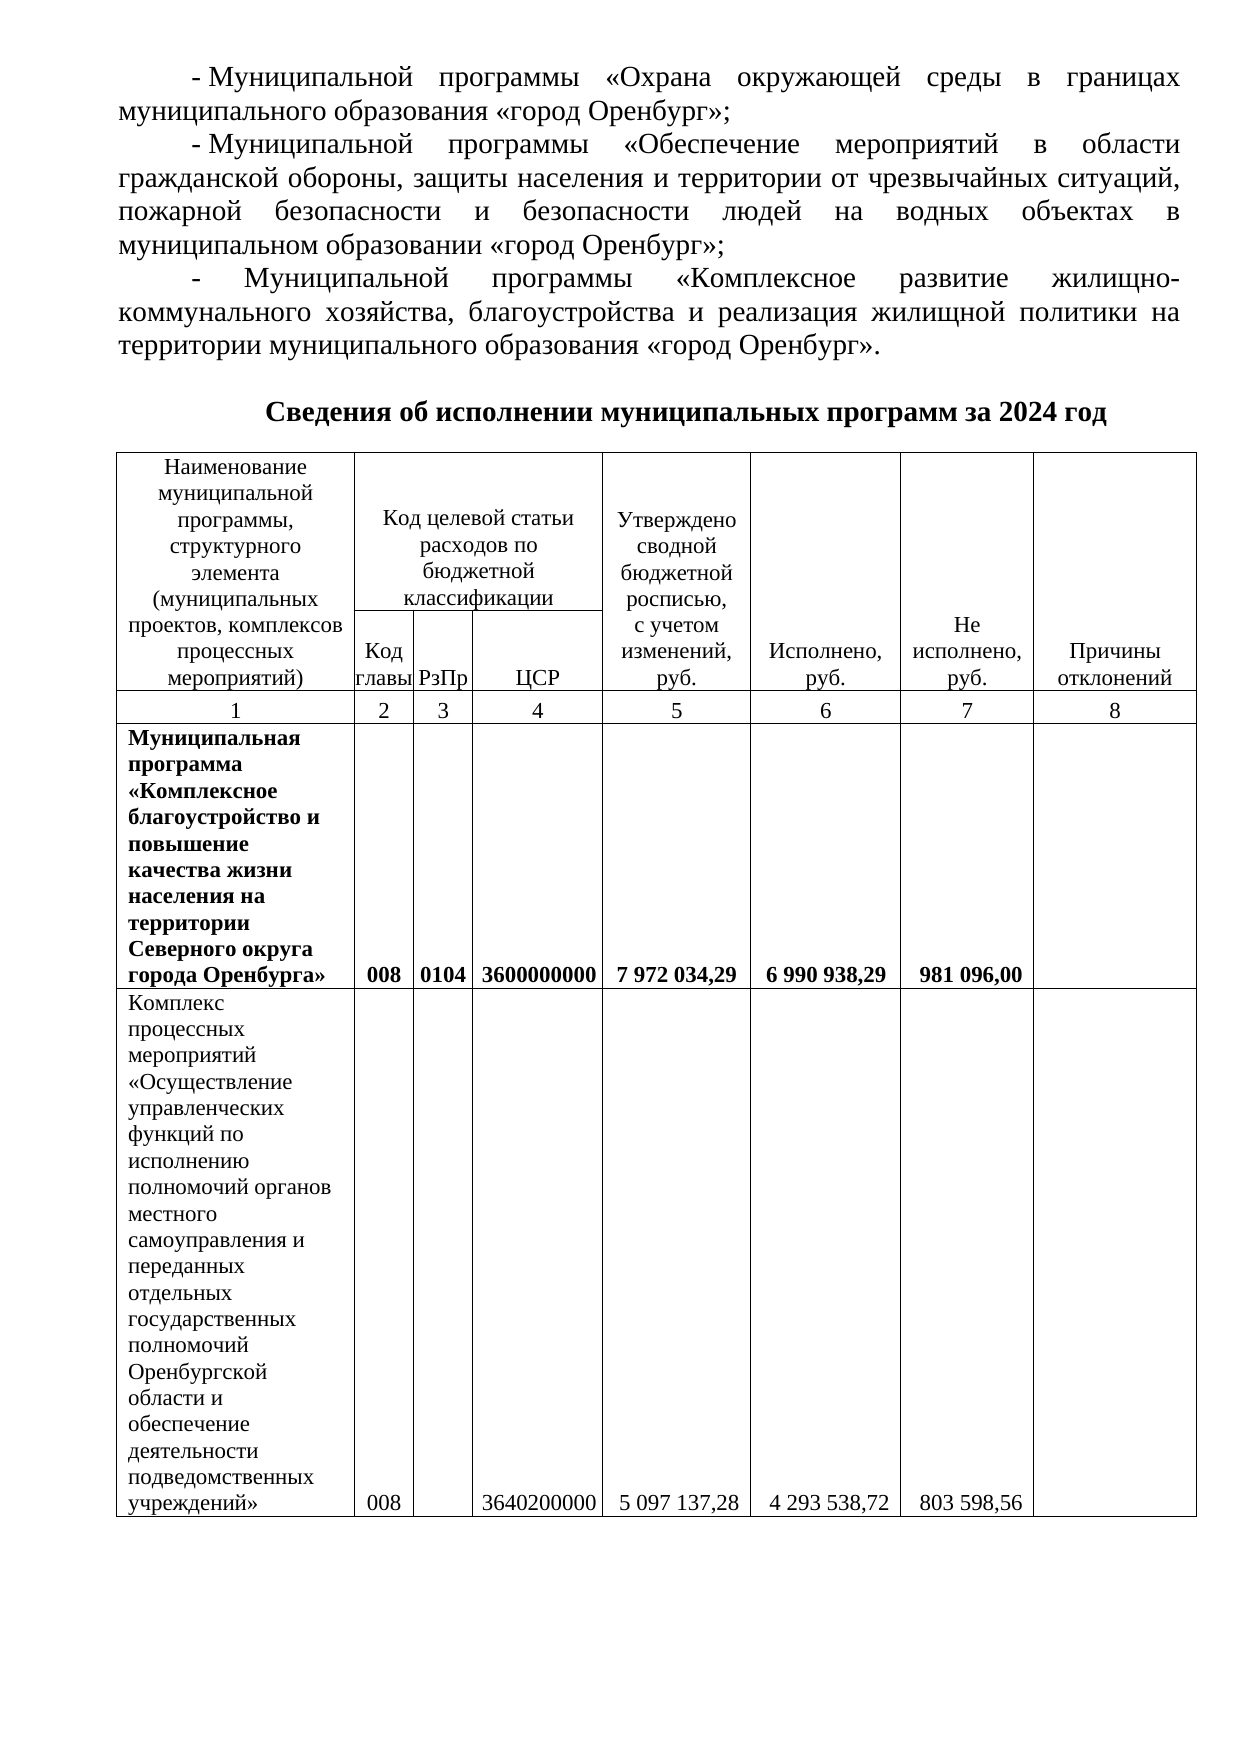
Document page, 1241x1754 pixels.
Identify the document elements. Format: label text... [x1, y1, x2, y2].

table_cell 008 [355, 724, 413, 988]
table_cell Код главы [355, 611, 413, 690]
table_cell 008 [355, 989, 413, 1516]
table_cell 4 [473, 691, 602, 723]
table_cell 5 [603, 691, 750, 723]
table_cell 6 990 938,29 [751, 724, 900, 988]
text Сведения об исполнении муниципальных программ за 2024 год [118, 394, 1181, 428]
table_cell 8 [1034, 691, 1196, 723]
table_header Утверждено сводной бюджетной росписью, с учетом изменений, руб. [603, 453, 750, 690]
table_cell 0104 [414, 724, 472, 988]
table_cell [1034, 989, 1196, 1516]
table_cell 3600000000 [473, 724, 602, 988]
table_header Не исполнено, руб. [901, 453, 1033, 690]
table_cell 803 598,56 [901, 989, 1033, 1516]
table_cell 7 [901, 691, 1033, 723]
table_header Причины отклонений [1034, 453, 1196, 690]
table_cell ЦСР [473, 611, 602, 690]
table_cell [414, 989, 472, 1516]
table_cell 2 [355, 691, 413, 723]
table_cell РзПр [414, 611, 472, 690]
table_cell 7 972 034,29 [603, 724, 750, 988]
table_cell 3 [414, 691, 472, 723]
table_header Код целевой статьи расходов по бюджетной классификации [355, 453, 602, 610]
table_cell 6 [751, 691, 900, 723]
table_cell 981 096,00 [901, 724, 1033, 988]
table_cell [1034, 724, 1196, 988]
text - Муниципальной программы «Обеспечение мероприятий в области гражданской обороны, защиты населения и территории от чрезвычайных ситуаций, пожарной безопасности и безопасности людей на водных объектах в муниципальном образовании «город Оренбург»; [118, 126, 1181, 260]
table_cell 3640200000 [473, 989, 602, 1516]
text - Муниципальной программы «Охрана окружающей среды в границах муниципального образования «город Оренбург»; [118, 59, 1181, 126]
table_cell Муниципальная программа «Комплексное благоустройство и повышение качества жизни населения на территории Северного округа города Оренбурга» [117, 724, 354, 988]
table_cell 5 097 137,28 [603, 989, 750, 1516]
text - Муниципальной программы «Комплексное развитие жилищно-коммунального хозяйства, благоустройства и реализация жилищной политики на территории муниципального образования «город Оренбург». [118, 260, 1181, 361]
table_header Исполнено, руб. [751, 453, 900, 690]
table_cell Комплекс процессных мероприятий «Осуществление управленческих функций по исполнению полномочий органов местного самоуправления и переданных отдельных государственных полномочий Оренбургской области и обеспечение деятельности подведомственных учреждений» [117, 989, 354, 1516]
table_cell 4 293 538,72 [751, 989, 900, 1516]
table_cell 1 [117, 691, 354, 723]
table_header Наименование муниципальной программы, структурного элемента (муниципальных проектов, комплексов процессных мероприятий) [117, 453, 354, 690]
